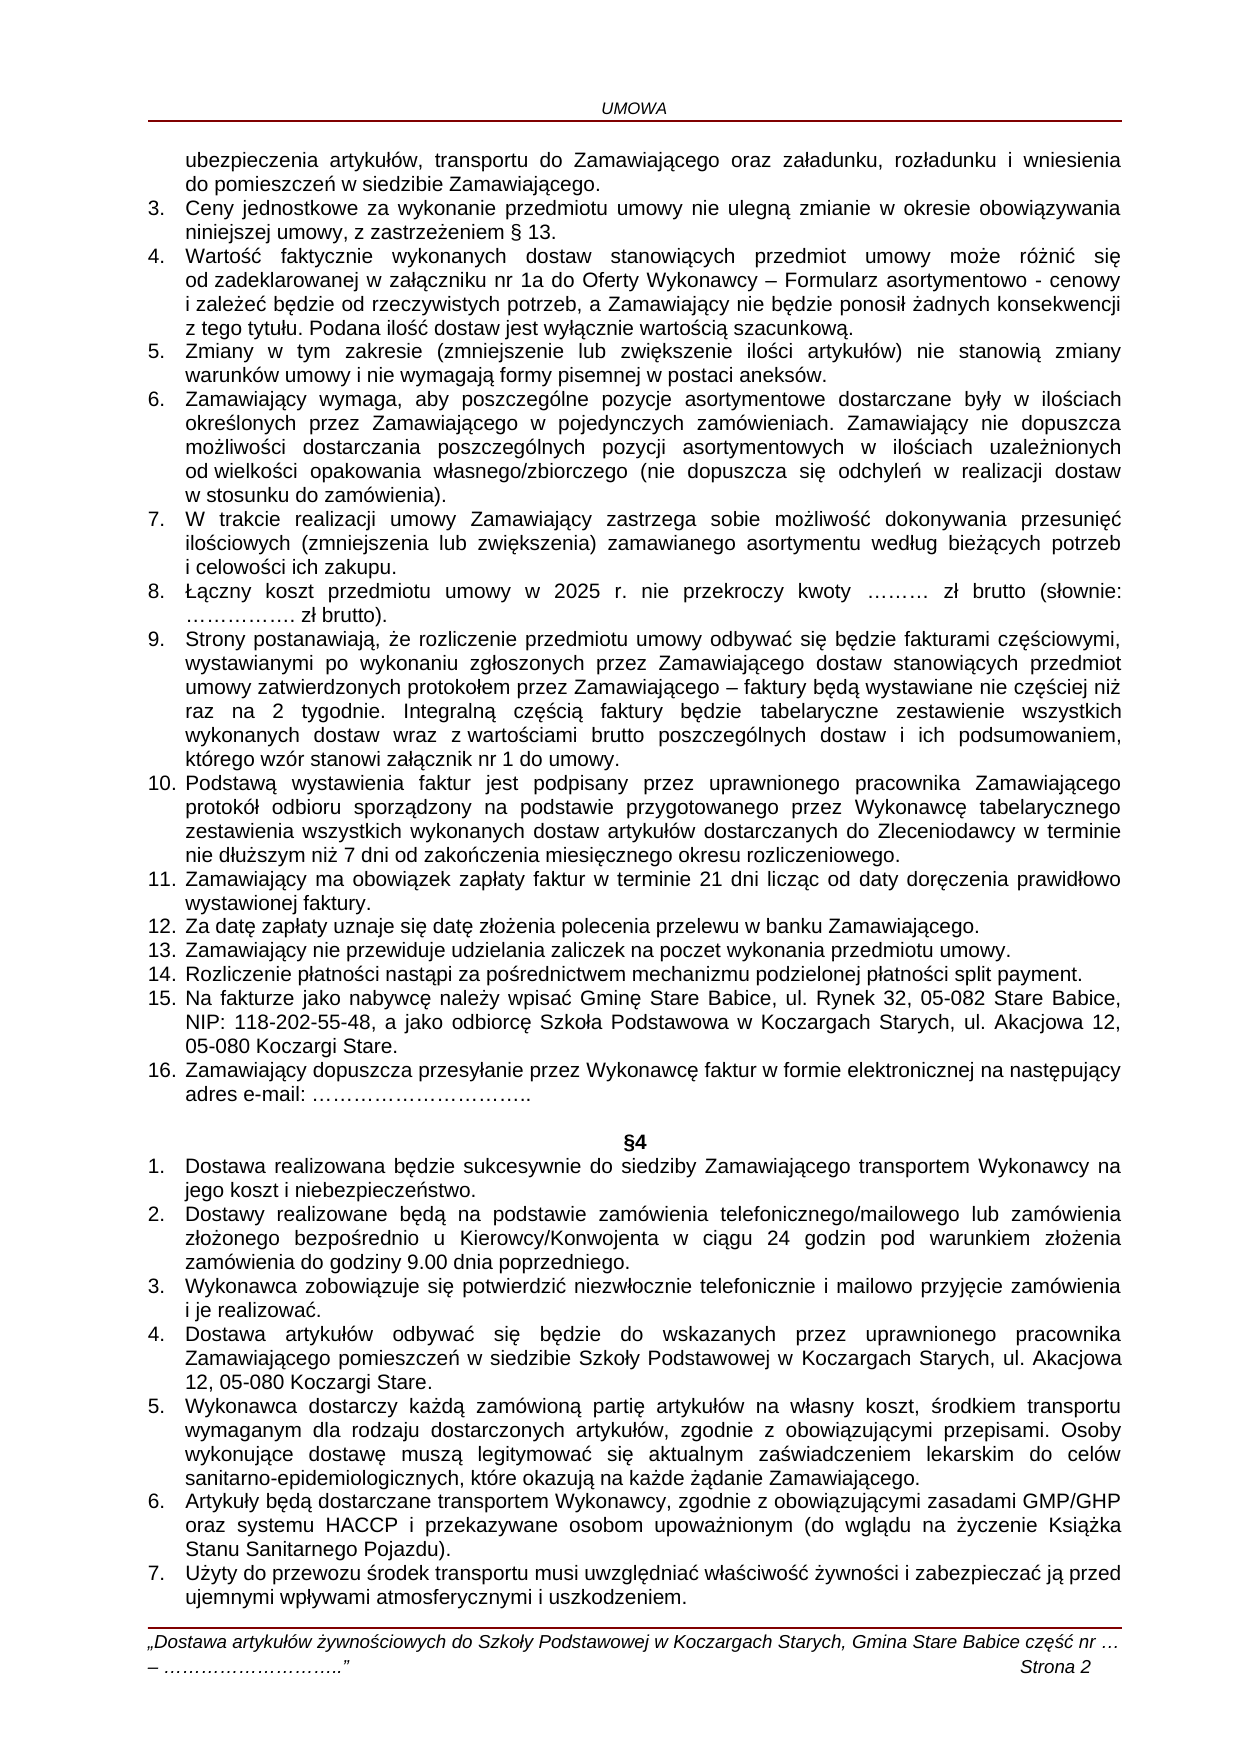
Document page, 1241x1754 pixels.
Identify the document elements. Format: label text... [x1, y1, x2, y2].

list Rozliczenie płatności nastąpi za pośrednictwem mechanizmu podzielonej płatności split payment. [148, 962, 1122, 986]
list Zamawiający dopuszcza przesyłanie przez Wykonawcę faktur w formie elektronicznej na następujący adres e-mail: ………………………….. [148, 1058, 1122, 1106]
list Zamawiający wymaga, aby poszczególne pozycje asortymentowe dostarczane były w ilościach określonych przez Zamawiającego w pojedynczych zamówieniach. Zamawiający nie dopuszcza możliwości dostarczania poszczególnych pozycji asortymentowych w ilościach uzależnionych od wielkości opakowania własnego/zbiorczego (nie dopuszcza się odchyleń w realizacji dostaw w stosunku do zamówienia). [148, 387, 1122, 507]
list Zmiany w tym zakresie (zmniejszenie lub zwiększenie ilości artykułów) nie stanowią zmiany warunków umowy i nie wymagają formy pisemnej w postaci aneksów. [148, 339, 1122, 387]
list W trakcie realizacji umowy Zamawiający zastrzega sobie możliwość dokonywania przesunięć ilościowych (zmniejszenia lub zwiększenia) zamawianego asortymentu według bieżących potrzeb i celowości ich zakupu. [148, 507, 1122, 579]
list Za datę zapłaty uznaje się datę złożenia polecenia przelewu w banku Zamawiającego. [148, 914, 1122, 938]
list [148, 148, 1122, 196]
list Wykonawca dostarczy każdą zamówioną partię artykułów na własny koszt, środkiem transportu wymaganym dla rodzaju dostarczonych artykułów, zgodnie z obowiązującymi przepisami. Osoby wykonujące dostawę muszą legitymować się aktualnym zaświadczeniem lekarskim do celów sanitarno-epidemiologicznych, które okazują na każde żądanie Zamawiającego. [148, 1393, 1122, 1489]
list Strony postanawiają, że rozliczenie przedmiotu umowy odbywać się będzie fakturami częściowymi, wystawianymi po wykonaniu zgłoszonych przez Zamawiającego dostaw stanowiących przedmiot umowy zatwierdzonych protokołem przez Zamawiającego – faktury będą wystawiane nie częściej niż raz na 2 tygodnie. Integralną częścią faktury będzie tabelaryczne zestawienie wszystkich wykonanych dostaw wraz z wartościami brutto poszczególnych dostaw i ich podsumowaniem, którego wzór stanowi załącznik nr 1 do umowy. [148, 627, 1122, 771]
list Na fakturze jako nabywcę należy wpisać Gminę Stare Babice, ul. Rynek 32, 05-082 Stare Babice, NIP: 118-202-55-48, a jako odbiorcę Szkoła Podstawowa w Koczargach Starych, ul. Akacjowa 12, 05-080 Koczargi Stare. [148, 986, 1122, 1058]
list Dostawa artykułów odbywać się będzie do wskazanych przez uprawnionego pracownika Zamawiającego pomieszczeń w siedzibie Szkoły Podstawowej w Koczargach Starych, ul. Akacjowa 12, 05-080 Koczargi Stare. [148, 1322, 1122, 1393]
list Dostawa realizowana będzie sukcesywnie do siedziby Zamawiającego transportem Wykonawcy na jego koszt i niebezpieczeństwo. [148, 1154, 1122, 1202]
list Zamawiający nie przewiduje udzielania zaliczek na poczet wykonania przedmiotu umowy. [148, 938, 1122, 962]
list Artykuły będą dostarczane transportem Wykonawcy, zgodnie z obowiązującymi zasadami GMP/GHP oraz systemu HACCP i przekazywane osobom upoważnionym (do wglądu na życzenie Książka Stanu Sanitarnego Pojazdu). [148, 1489, 1122, 1561]
list Łączny koszt przedmiotu umowy w 2025 r. nie przekroczy kwoty ……… zł brutto (słownie:……………. zł brutto). [148, 579, 1122, 627]
list Podstawą wystawienia faktur jest podpisany przez uprawnionego pracownika Zamawiającego protokół odbioru sporządzony na podstawie przygotowanego przez Wykonawcę tabelarycznego zestawienia wszystkich wykonanych dostaw artykułów dostarczanych do Zleceniodawcy w terminie nie dłuższym niż 7 dni od zakończenia miesięcznego okresu rozliczeniowego. [148, 771, 1122, 866]
list Ceny jednostkowe za wykonanie przedmiotu umowy nie ulegną zmianie w okresie obowiązywania niniejszej umowy, z zastrzeżeniem § 13. [148, 196, 1122, 243]
text §4 [148, 1130, 1122, 1154]
list Użyty do przewozu środek transportu musi uwzględniać właściwość żywności i zabezpieczać ją przed ujemnymi wpływami atmosferycznymi i uszkodzeniem. [148, 1561, 1122, 1609]
list Wykonawca zobowiązuje się potwierdzić niezwłocznie telefonicznie i mailowo przyjęcie zamówienia i je realizować. [148, 1274, 1122, 1322]
list Dostawy realizowane będą na podstawie zamówienia telefonicznego/mailowego lub zamówienia złożonego bezpośrednio u Kierowcy/Konwojenta w ciągu 24 godzin pod warunkiem złożenia zamówienia do godziny 9.00 dnia poprzedniego. [148, 1202, 1122, 1274]
list Zamawiający ma obowiązek zapłaty faktur w terminie 21 dni licząc od daty doręczenia prawidłowo wystawionej faktury. [148, 866, 1122, 914]
list Wartość faktycznie wykonanych dostaw stanowiących przedmiot umowy może różnić się od zadeklarowanej w załączniku nr 1a do Oferty Wykonawcy – Formularz asortymentowo - cenowy i zależeć będzie od rzeczywistych potrzeb, a Zamawiający nie będzie ponosił żadnych konsekwencji z tego tytułu. Podana ilość dostaw jest wyłącznie wartością szacunkową. [148, 243, 1122, 339]
